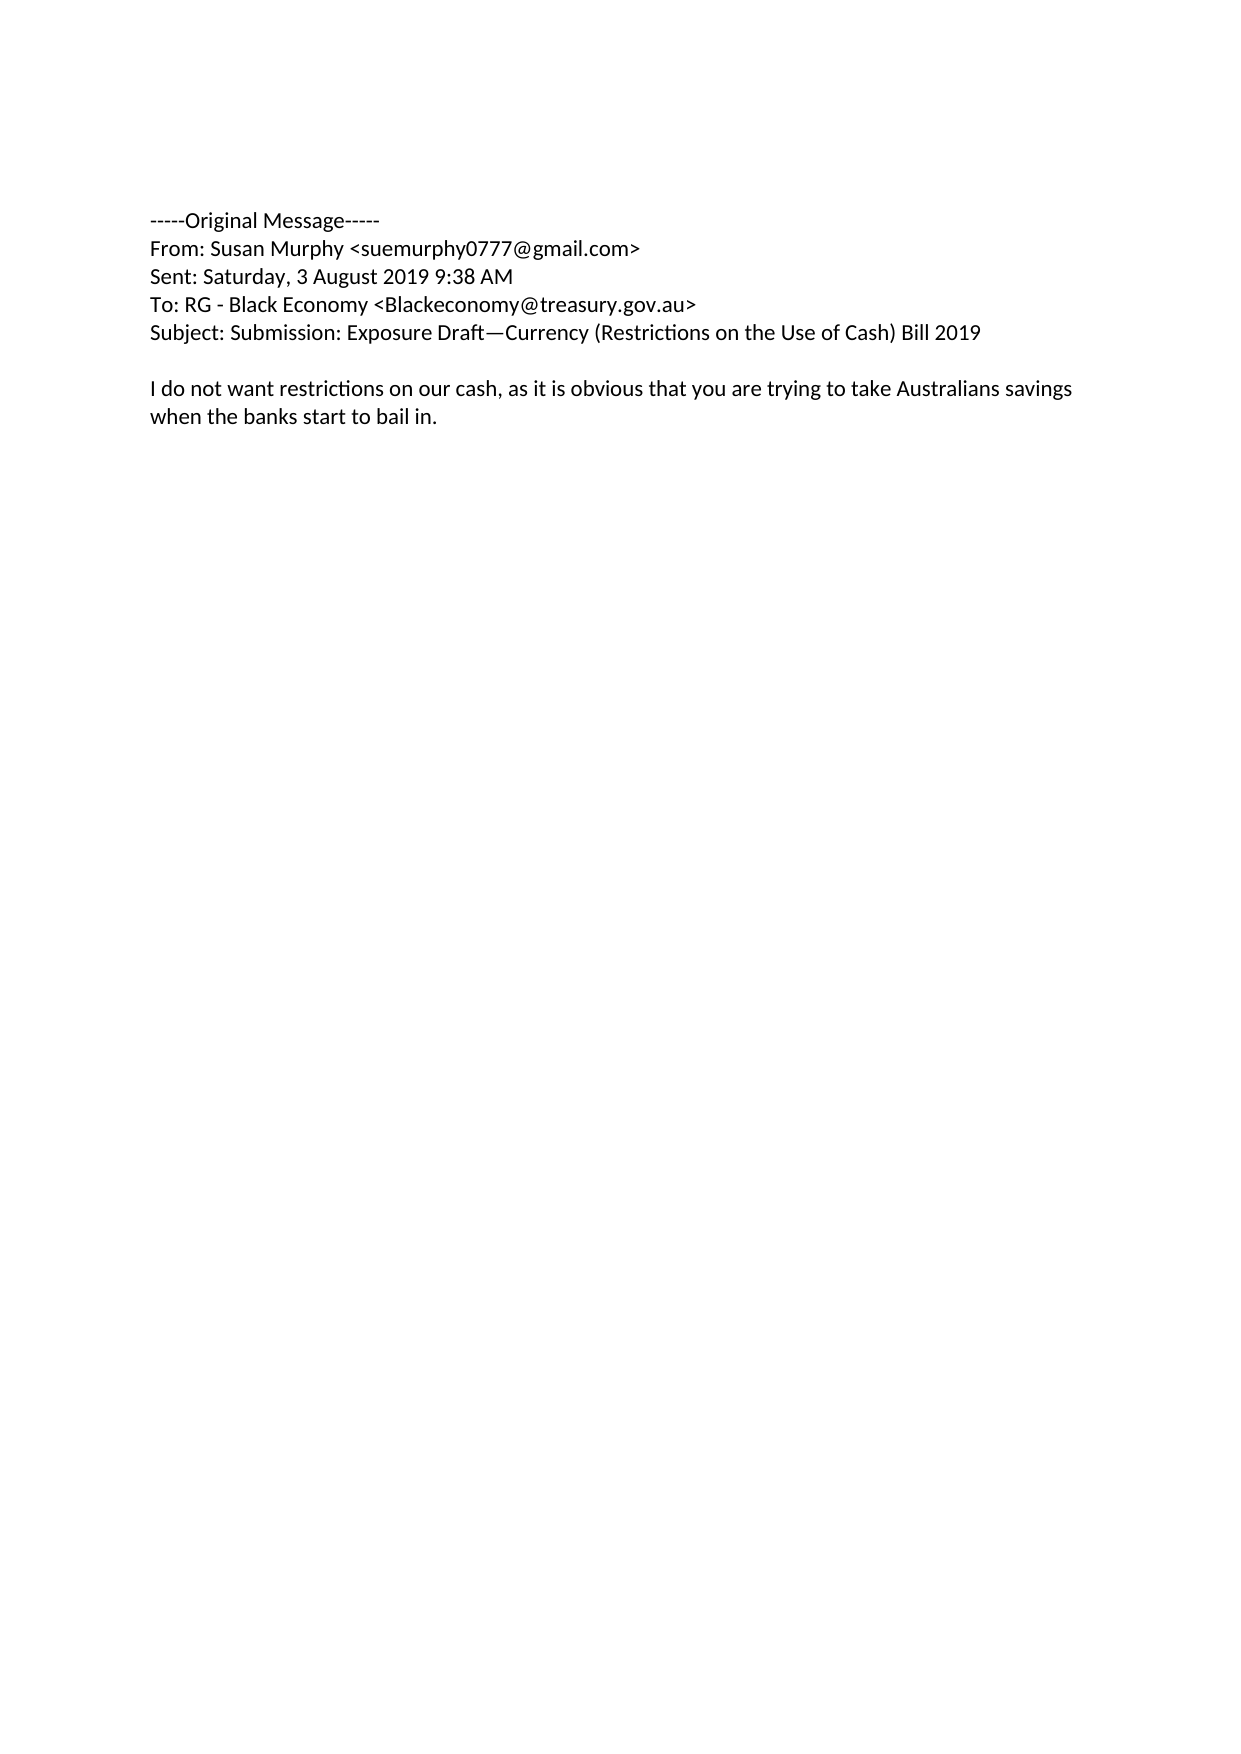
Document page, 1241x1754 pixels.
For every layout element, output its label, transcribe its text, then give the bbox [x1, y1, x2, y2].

text -----Original Message----- From: Susan Murphy <suemurphy0777@gmail.com> Sent: Saturday, 3 August 2019 9:38 AM To: RG - Black Economy <Blackeconomy@treasury.gov.au> Subject: Submission: Exposure Draft—Currency (Restrictions on the Use of Cash) Bill 2019 [150, 206, 1090, 346]
text I do not want restrictions on our cash, as it is obvious that you are trying to take Australians savings when the banks start to bail in. [150, 374, 1090, 430]
